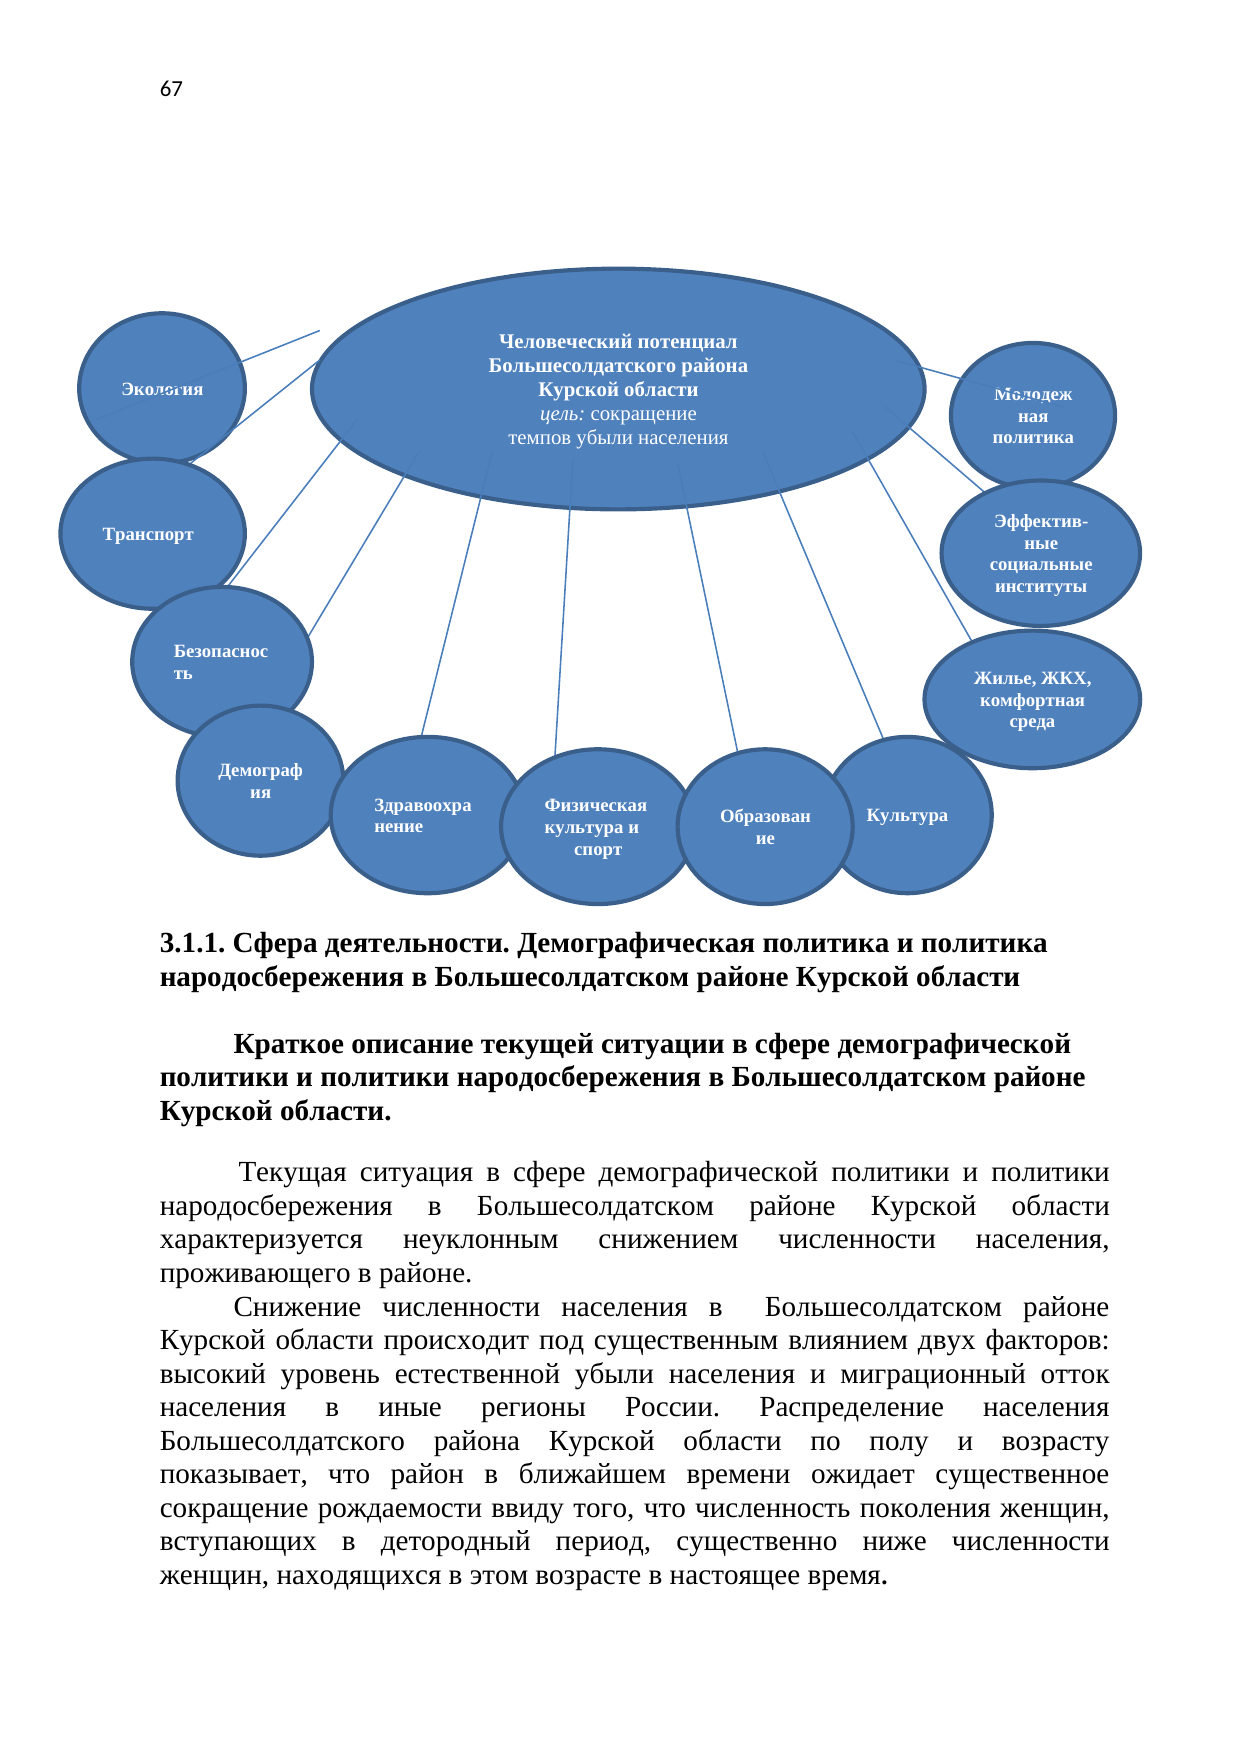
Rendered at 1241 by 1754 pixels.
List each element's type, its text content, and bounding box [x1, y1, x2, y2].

text 3.1.1. Сфера деятельности. Демографическая политика и политика [159, 925, 1110, 959]
text Текущая ситуация в сфере демографической политики и политики народосбережения в Большесолдатском районе Курской области характеризуется неуклонным снижением численности населения, проживающего в районе. [159, 1154, 1110, 1289]
text Снижение численности населения в Большесолдатском районе Курской области происходит под существенным влиянием двух факторов: высокий уровень естественной убыли населения и миграционный отток населения в иные регионы России. Распределение населения Большесолдатского района Курской области по полу и возрасту показывает, что район в ближайшем времени ожидает существенное сокращение рождаемости ввиду того, что численность поколения женщин, вступающих в детородный период, существенно ниже численности женщин, находящихся в этом возрасте в настоящее время. [159, 1289, 1110, 1591]
text народосбережения в Большесолдатском районе Курской области [159, 959, 1110, 992]
text Краткое описание текущей ситуации в сфере демографической политики и политики народосбережения в Большесолдатском районе Курской области. [159, 1026, 1110, 1127]
